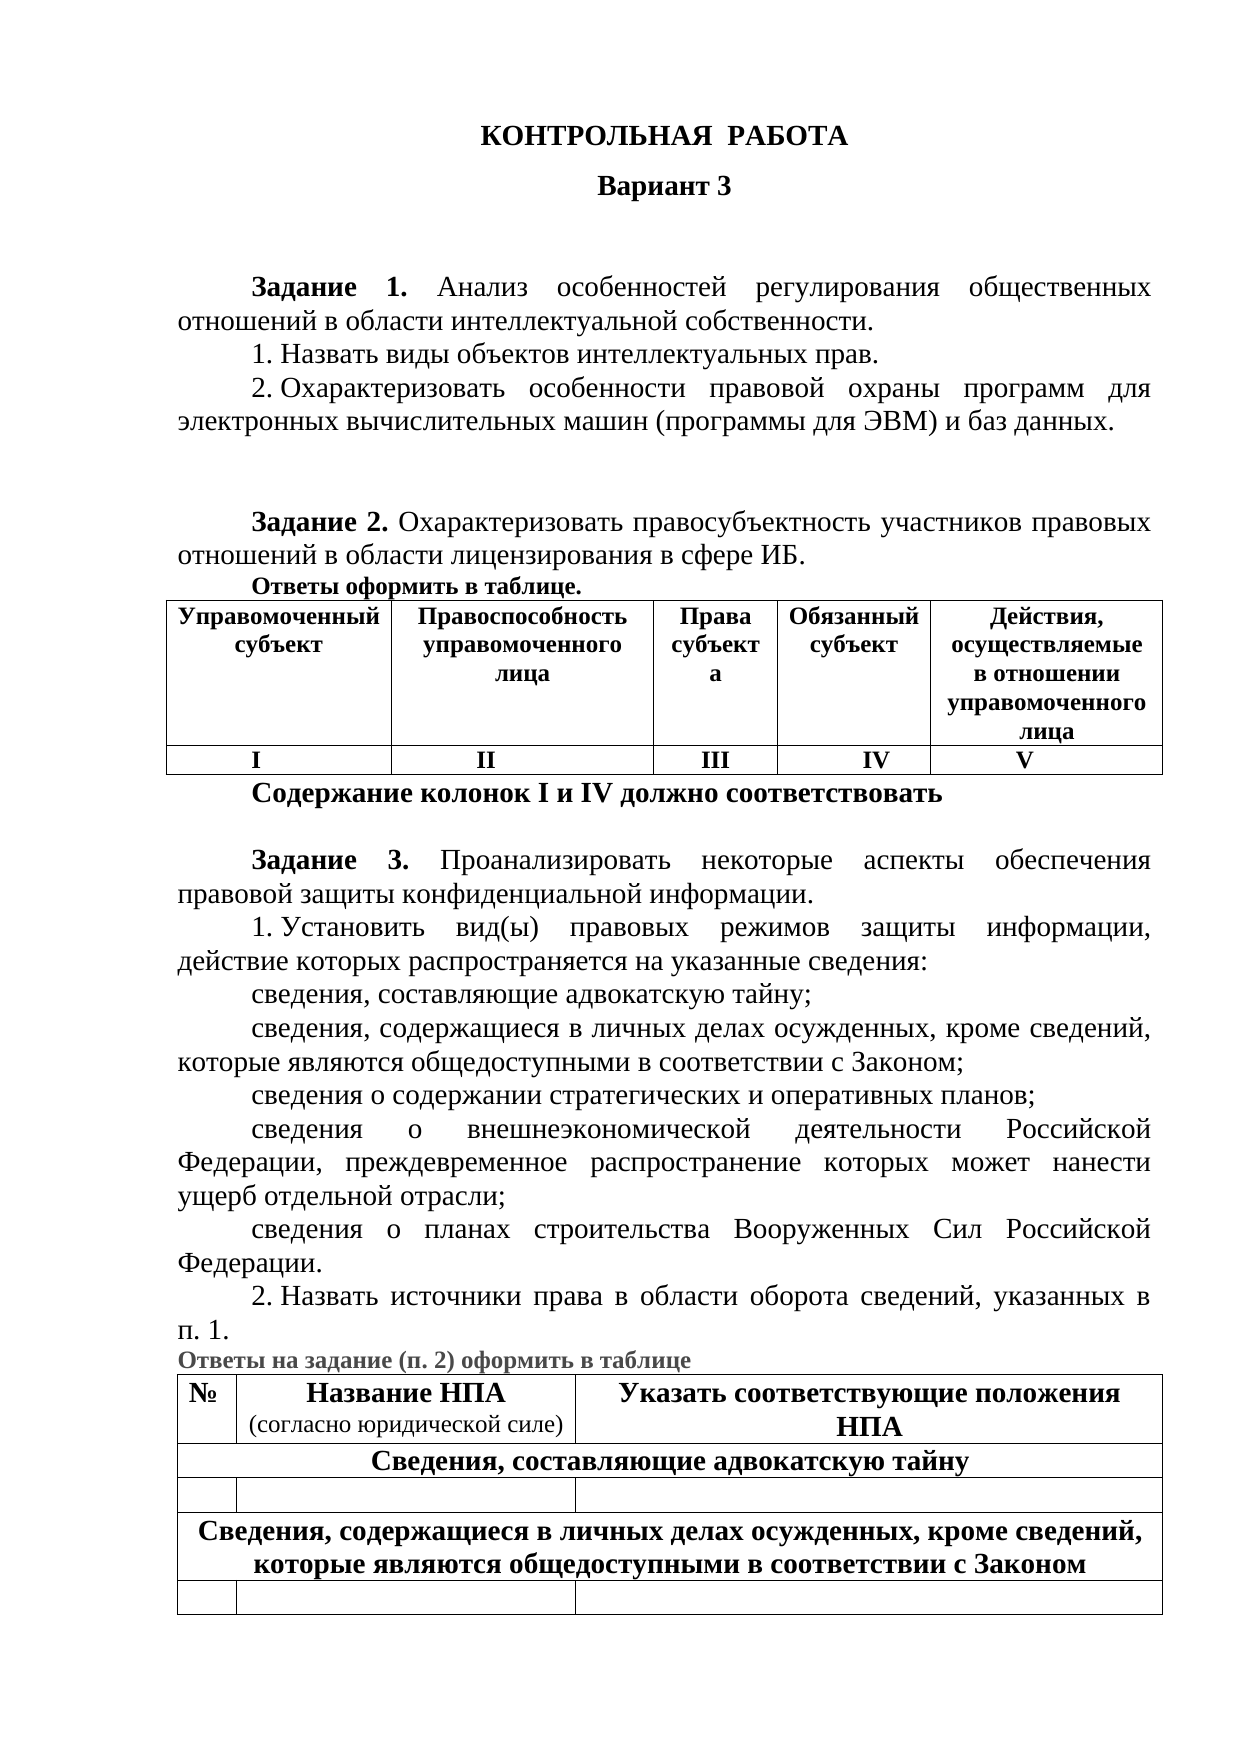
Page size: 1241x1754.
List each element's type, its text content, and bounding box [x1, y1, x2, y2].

list Задание 3. Проанализировать некоторые аспекты обеспечения правовой защиты конфиденциальной информации. [177, 842, 1152, 909]
table_header Действия, осуществляемые в отношении управомоченного лица [931, 601, 1162, 744]
list Содержание колонок I и IV должно соответствовать [177, 775, 1152, 809]
text 1. Назвать виды объектов интеллектуальных прав. [177, 336, 1152, 370]
table_cell Сведения, составляющие адвокатскую тайну [178, 1444, 1162, 1477]
text Ответы на задание (п. 2) оформить в таблице [177, 1346, 1152, 1374]
table_header Указать соответствующие положения НПА [576, 1375, 1162, 1442]
list 1. Установить вид(ы) правовых режимов защиты информации, действие которых распространяется на указанные сведения: [177, 909, 1152, 977]
text КОНТРОЛЬНАЯ РАБОТА [177, 118, 1152, 152]
table_cell [178, 1478, 236, 1512]
text Вариант 3 [177, 168, 1152, 202]
table_cell [576, 1478, 1162, 1512]
list сведения о содержании стратегических и оперативных планов; [177, 1077, 1152, 1111]
table_header Управомоченный субъект [167, 601, 391, 744]
table_cell V [931, 746, 1162, 774]
table_cell [237, 1581, 575, 1614]
text 2. Охарактеризовать особенности правовой охраны программ для электронных вычислительных машин (программы для ЭВМ) и баз данных. [177, 370, 1152, 437]
table_cell [178, 1581, 236, 1614]
table_cell II [392, 746, 653, 774]
table_header Обязанный субъект [778, 601, 930, 744]
table_cell I [167, 746, 391, 774]
table_header Правоспособность управомоченного лица [392, 601, 653, 744]
list сведения, содержащиеся в личных делах осужденных, кроме сведений, которые являются общедоступными в соответствии с Законом; [177, 1010, 1152, 1077]
list сведения о внешнеэкономической деятельности Российской Федерации, преждевременное распространение которых может нанести ущерб отдельной отрасли; [177, 1111, 1152, 1211]
list сведения о планах строительства Вооруженных Сил Российской Федерации. [177, 1211, 1152, 1278]
table_header Права субъекта [654, 601, 777, 744]
table_header Название НПА (согласно юридической силе) [237, 1375, 575, 1442]
table_cell Сведения, содержащиеся в личных делах осужденных, кроме сведений, которые являются общедоступными в соответствии с Законом [178, 1513, 1162, 1580]
list 2. Назвать источники права в области оборота сведений, указанных в п. 1. [177, 1278, 1152, 1346]
table_cell IV [778, 746, 930, 774]
text Задание 1. Анализ особенностей регулирования общественных отношений в области интеллектуальной собственности. [177, 269, 1152, 336]
table_header № [178, 1375, 236, 1442]
table_cell [576, 1581, 1162, 1614]
list Ответы оформить в таблице. [177, 571, 1152, 600]
table_cell [237, 1478, 575, 1512]
list сведения, составляющие адвокатскую тайну; [177, 977, 1152, 1010]
table_cell III [654, 746, 777, 774]
list Задание 2. Охарактеризовать правосубъектность участников правовых отношений в области лицензирования в сфере ИБ. [177, 504, 1152, 571]
